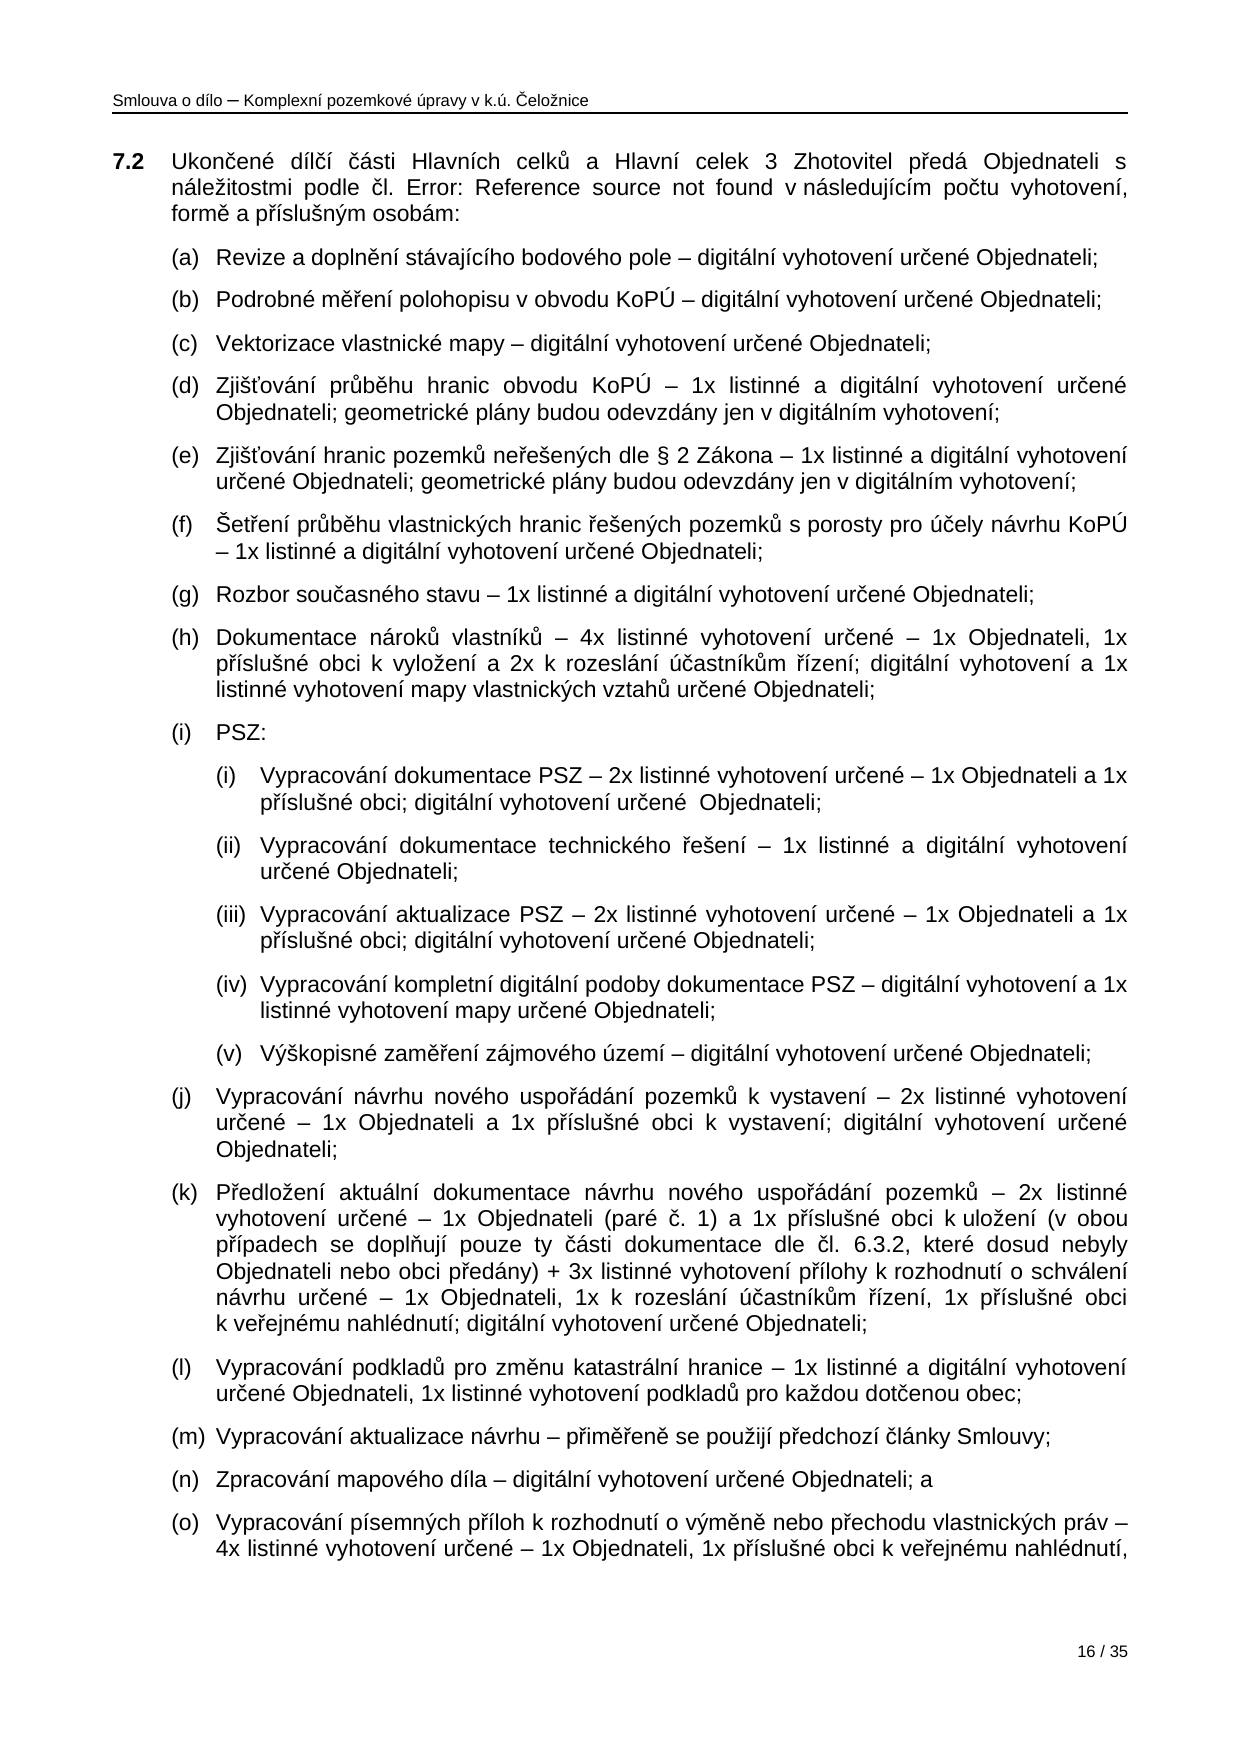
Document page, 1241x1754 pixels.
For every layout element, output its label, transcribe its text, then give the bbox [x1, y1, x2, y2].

list Vypracování kompletní digitální podoby dokumentace PSZ – digitální vyhotovení a 1x listinné vyhotovení mapy určené Objednateli; [216, 971, 1128, 1023]
list Vypracování dokumentace PSZ – 2x listinné vyhotovení určené – 1x Objednateli a 1x příslušné obci; digitální vyhotovení určené Objednateli; [216, 762, 1128, 815]
list PSZ: [171, 719, 1128, 746]
list Dokumentace nároků vlastníků – 4x listinné vyhotovení určené – 1x Objednateli, 1x příslušné obci k vyložení a 2x k rozeslání účastníkům řízení; digitální vyhotovení a 1x listinné vyhotovení mapy vlastnických vztahů určené Objednateli; [171, 624, 1128, 703]
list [171, 1509, 1128, 1562]
list Předložení aktuální dokumentace návrhu nového uspořádání pozemků – 2x listinné vyhotovení určené – 1x Objednateli (paré č. 1) a 1x příslušné obci k uložení (v obou případech se doplňují pouze ty části dokumentace dle čl. 6.3.3, které dosud nebyly Objednateli nebo obci předány) + 3x listinné vyhotovení přílohy k rozhodnutí o schválení návrhu určené – 1x Objednateli, 1x k rozeslání účastníkům řízení, 1x příslušné obci k veřejnému nahlédnutí; digitální vyhotovení určené Objednateli; [171, 1179, 1128, 1337]
list Podrobné měření polohopisu v obvodu KoPÚ – digitální vyhotovení určené Objednateli; [171, 286, 1128, 313]
list Rozbor současného stavu – 1x listinné a digitální vyhotovení určené Objednateli; [171, 581, 1128, 607]
list Zjišťování hranic pozemků neřešených dle § 2 Zákona – 1x listinné a digitální vyhotovení určené Objednateli; geometrické plány budou odevzdány jen v digitálním vyhotovení; [171, 442, 1128, 494]
list Vypracování aktualizace návrhu – přiměřeně se použijí předchozí články Smlouvy; [171, 1423, 1128, 1449]
list Zpracování mapového díla – digitální vyhotovení určené Objednateli; a [171, 1466, 1128, 1492]
list Vypracování podkladů pro změnu katastrální hranice – 1x listinné a digitální vyhotovení určené Objednateli, 1x listinné vyhotovení podkladů pro každou dotčenou obec; [171, 1353, 1128, 1406]
list Vektorizace vlastnické mapy – digitální vyhotovení určené Objednateli; [171, 329, 1128, 356]
list Vypracování aktualizace PSZ – 2x listinné vyhotovení určené – 1x Objednateli a 1x příslušné obci; digitální vyhotovení určené Objednateli; [216, 901, 1128, 954]
list Výškopisné zaměření zájmového území – digitální vyhotovení určené Objednateli; [216, 1040, 1128, 1066]
list Zjišťování průběhu hranic obvodu KoPÚ – 1x listinné a digitální vyhotovení určené Objednateli; geometrické plány budou odevzdány jen v digitálním vyhotovení; [171, 372, 1128, 425]
list Šetření průběhu vlastnických hranic řešených pozemků s porosty pro účely návrhu KoPÚ – 1x listinné a digitální vyhotovení určené Objednateli; [171, 511, 1128, 564]
list Revize a doplnění stávajícího bodového pole – digitální vyhotovení určené Objednateli; [171, 243, 1128, 270]
list Vypracování návrhu nového uspořádání pozemků k vystavení – 2x listinné vyhotovení určené – 1x Objednateli a 1x příslušné obci k vystavení; digitální vyhotovení určené Objednateli; [171, 1083, 1128, 1162]
list Vypracování dokumentace technického řešení – 1x listinné a digitální vyhotovení určené Objednateli; [216, 832, 1128, 884]
